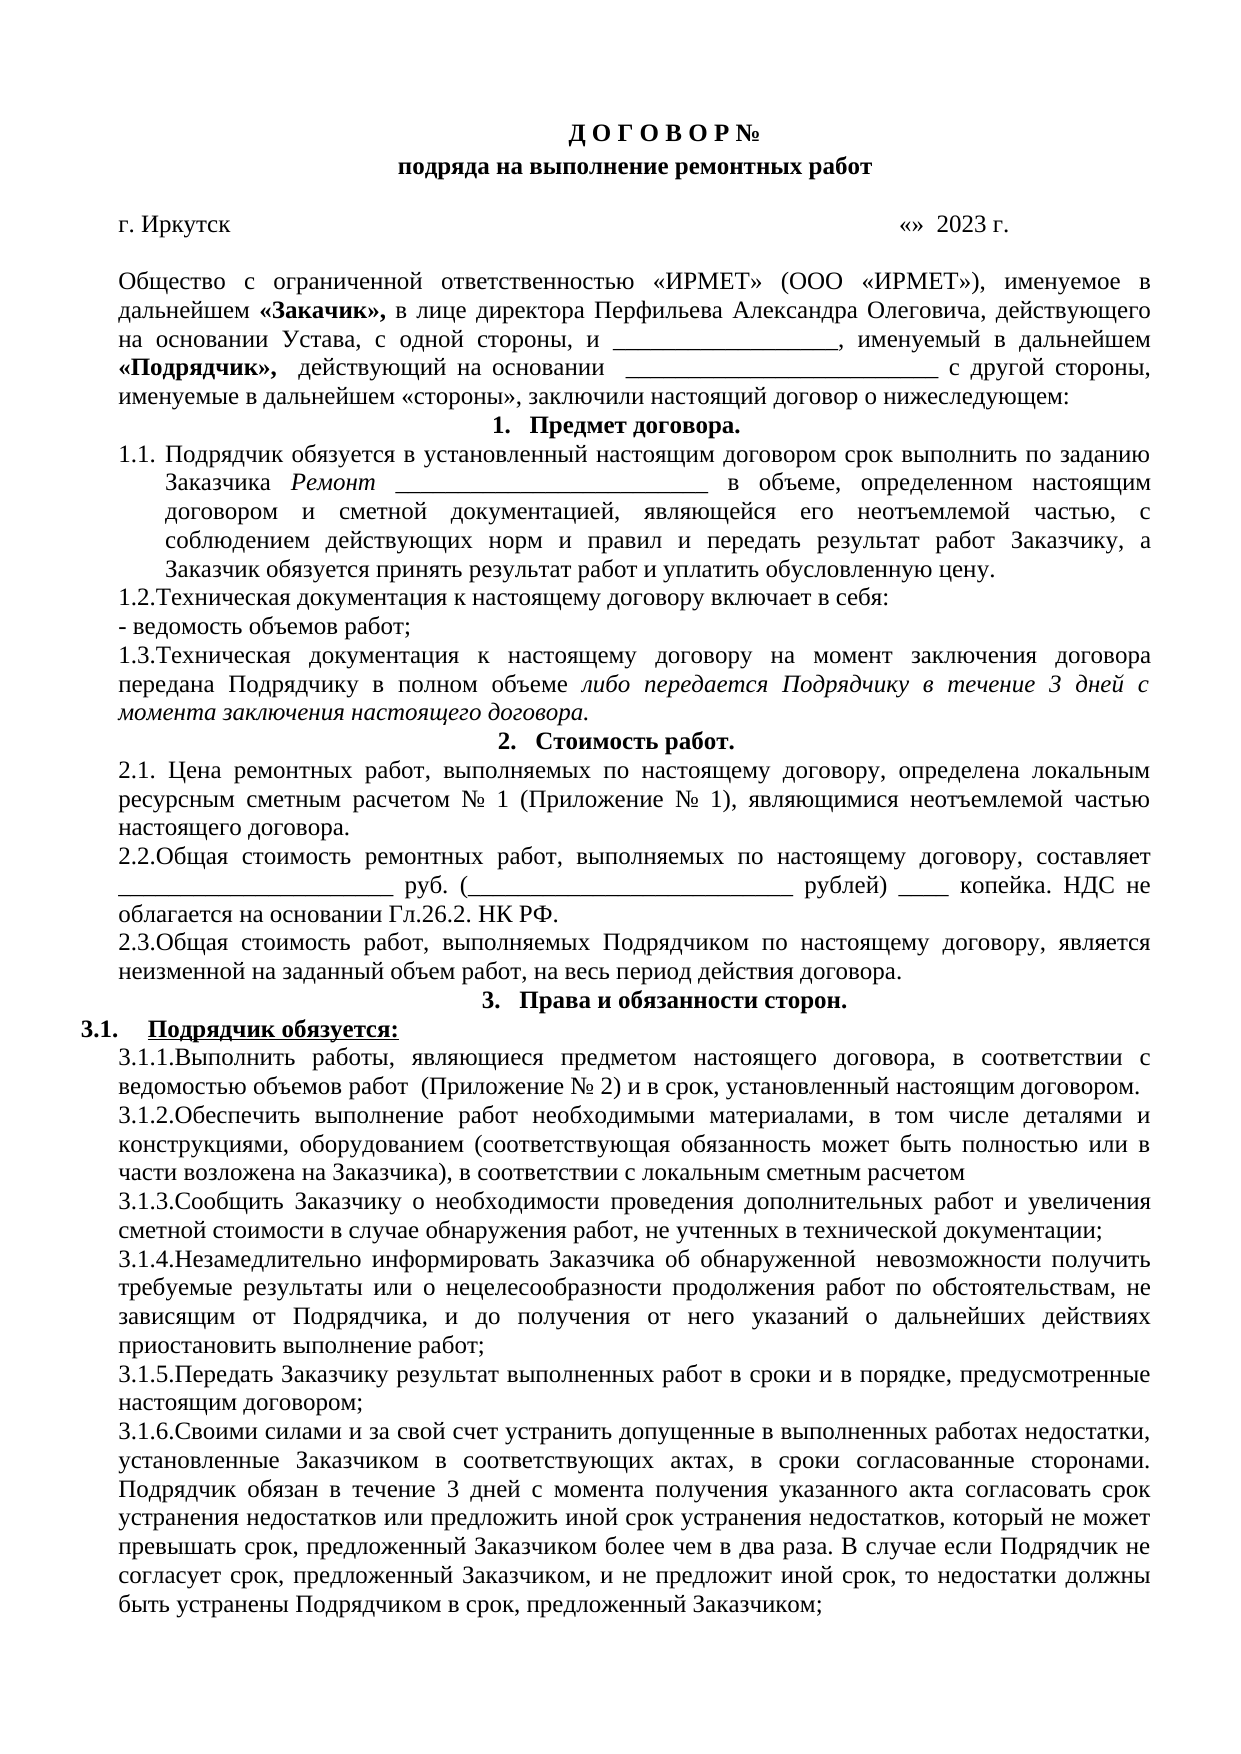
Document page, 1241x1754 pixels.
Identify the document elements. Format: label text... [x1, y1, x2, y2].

text 1.3.Техническая документация к настоящему договору на момент заключения договора передана Подрядчику в полном объеме либо передается Подрядчику в течение 3 дней с момента заключения настоящего договора. [118, 640, 1152, 726]
text 3.1.2.Обеспечить выполнение работ необходимыми материалами, в том числе деталями и конструкциями, оборудованием (соответствующая обязанность может быть полностью или в части возложена на Заказчика), в соответствии с локальным сметным расчетом [118, 1100, 1152, 1186]
text 3.1.6.Своими силами и за свой счет устранить допущенные в выполненных работах недостатки, установленные Заказчиком в соответствующих актах, в сроки согласованные сторонами. Подрядчик обязан в течение 3 дней с момента получения указанного акта согласовать срок устранения недостатков или предложить иной срок устранения недостатков, который не может превышать срок, предложенный Заказчиком более чем в два раза. В случае если Подрядчик не согласует срок, предложенный Заказчиком, и не предложит иной срок, то недостатки должны быть устранены Подрядчиком в срок, предложенный Заказчиком; [118, 1416, 1152, 1617]
text 3.1.3.Сообщить Заказчику о необходимости проведения дополнительных работ и увеличения сметной стоимости в случае обнаружения работ, не учтенных в технической документации; [118, 1186, 1152, 1244]
text 2.2.Общая стоимость ремонтных работ, выполняемых по настоящему договору, составляет ______________________ руб. (__________________________ рублей) ____ копейка. НДС не облагается на основании Гл.26.2. НК РФ. [118, 841, 1152, 927]
list Подрядчик обязуется: [81, 1014, 1152, 1042]
text 3.1.5.Передать Заказчику результат выполненных работ в сроки и в порядке, предусмотренные настоящим договором; [118, 1359, 1152, 1416]
text 1.2.Техническая документация к настоящему договору включает в себя: [118, 582, 1152, 611]
text 3.1.4.Незамедлительно информировать Заказчика об обнаруженной невозможности получить требуемые результаты или о нецелесообразности продолжения работ по обстоятельствам, не зависящим от Подрядчика, и до получения от него указаний о дальнейших действиях приостановить выполнение работ; [118, 1244, 1152, 1359]
list Стоимость работ. [81, 726, 1152, 755]
text - ведомость объемов работ; [118, 611, 1152, 640]
text Общество с ограниченной ответственностью «ИРМЕТ» (ООО «ИРМЕТ»), именуемое в дальнейшем «Закачик», в лице директора Перфильева Александра Олеговича, действующего на основании Устава, с одной стороны, и __________________, именуемый в дальнейшем «Подрядчик», действующий на основании _________________________ с другой стороны, именуемые в дальнейшем «стороны», заключили настоящий договор о нижеследующем: [118, 266, 1152, 410]
text 2.3.Общая стоимость работ, выполняемых Подрядчиком по настоящему договору, является неизменной на заданный объем работ, на весь период действия договора. [118, 927, 1152, 985]
text Д О Г О В О Р № [177, 118, 1152, 147]
text г. Иркутск «» 2023 г. [118, 209, 1152, 237]
list Подрядчик обязуется в установленный настоящим договором срок выполнить по заданию Заказчика Ремонт _________________________ в объеме, определенном настоящим договором и сметной документацией, являющейся его неотъемлемой частью, с соблюдением действующих норм и правил и передать результат работ Заказчику, а Заказчик обязуется принять результат работ и уплатить обусловленную цену. [118, 439, 1152, 582]
text подряда на выполнение ремонтных работ [118, 151, 1152, 180]
list Предмет договора. [81, 410, 1152, 439]
list Права и обязанности сторон. [177, 985, 1152, 1014]
text 3.1.1.Выполнить работы, являющиеся предметом настоящего договора, в соответствии с ведомостью объемов работ (Приложение № 2) и в срок, установленный настоящим договором. [118, 1042, 1152, 1100]
text 2.1. Цена ремонтных работ, выполняемых по настоящему договору, определена локальным ресурсным сметным расчетом № 1 (Приложение № 1), являющимися неотъемлемой частью настоящего договора. [118, 755, 1152, 841]
